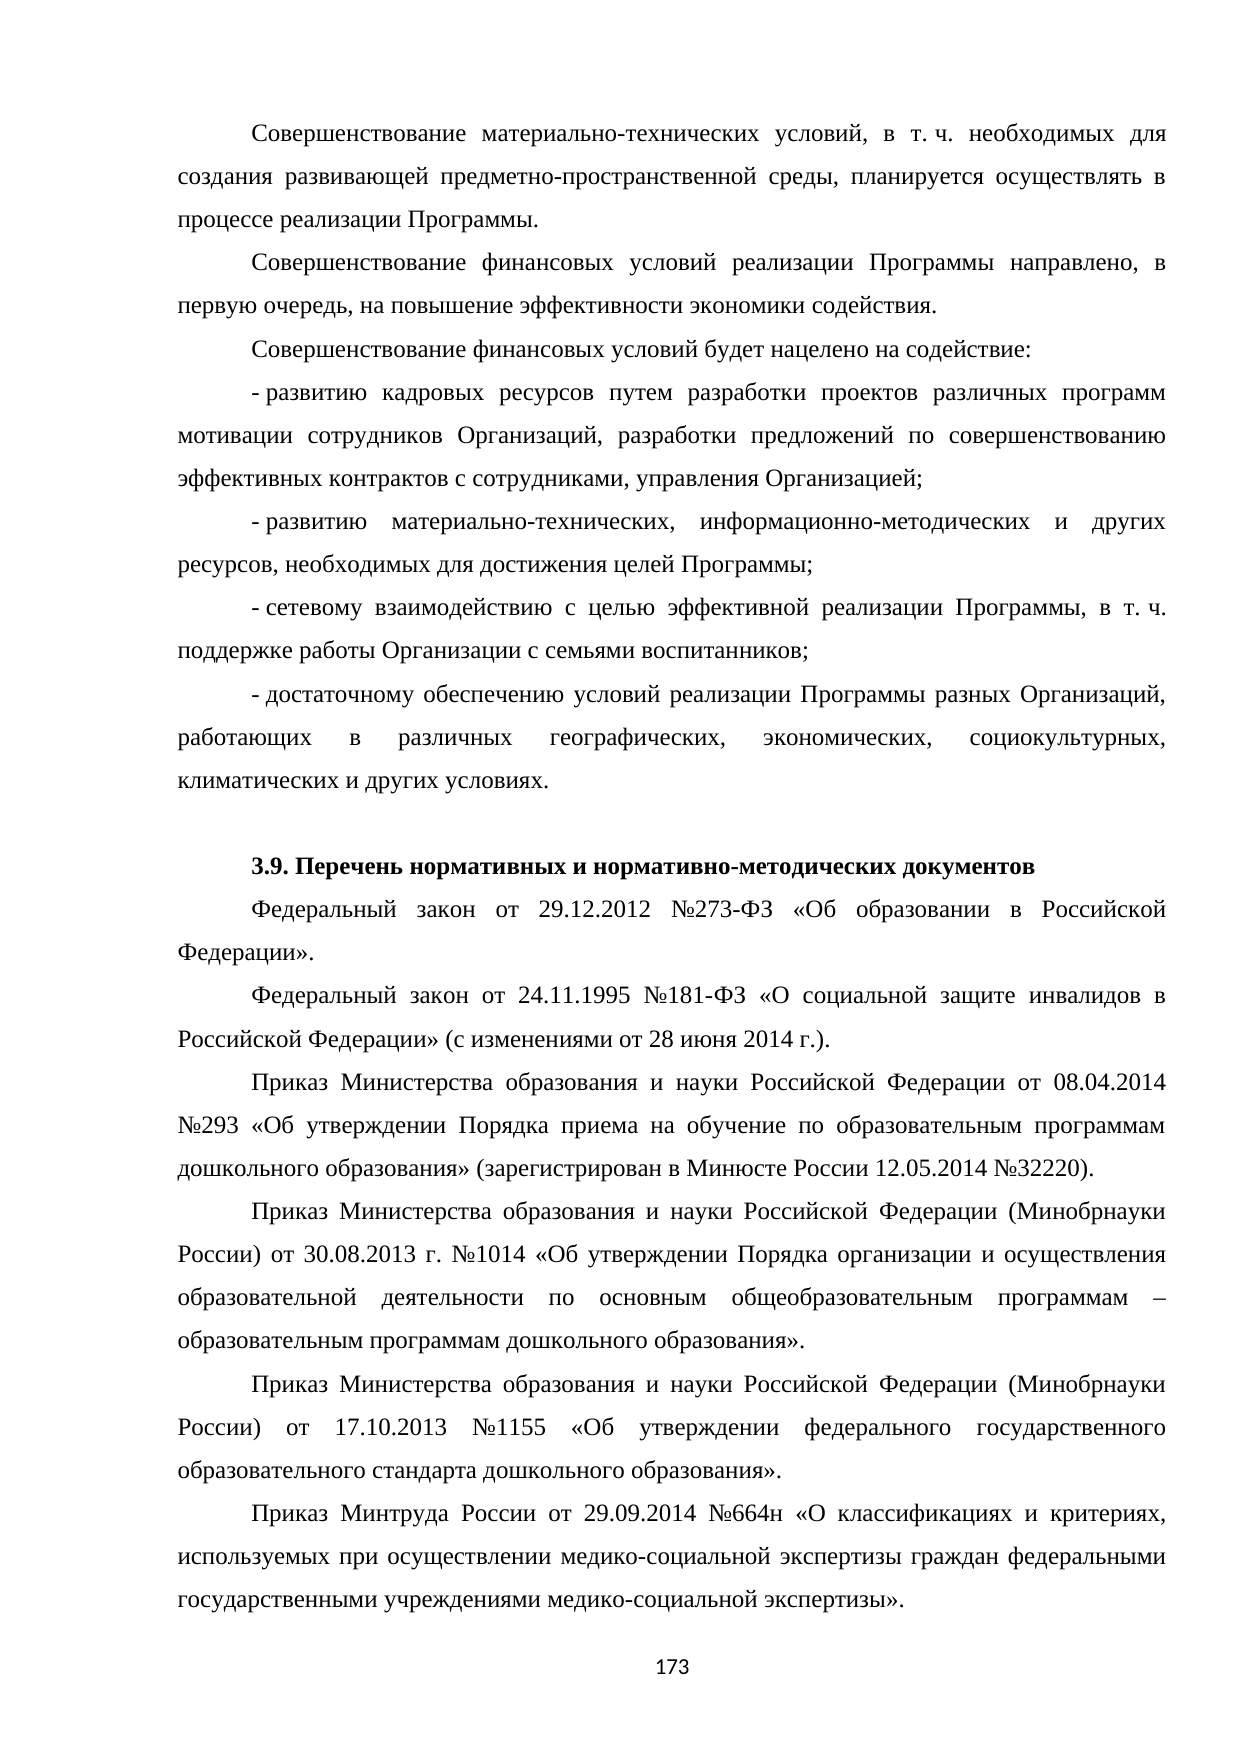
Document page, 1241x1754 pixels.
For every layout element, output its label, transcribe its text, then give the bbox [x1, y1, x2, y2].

text - развитию материально-технических, информационно-методических и других ресурсов, необходимых для достижения целей Программы; [177, 506, 1167, 578]
text Приказ Министерства образования и науки Российской Федерации (Минобрнауки России) от 17.10.2013 №1155 «Об утверждении федерального государственного образовательного стандарта дошкольного образования». [177, 1369, 1167, 1484]
text Федеральный закон от 24.11.1995 №181-ФЗ «О социальной защите инвалидов в Российской Федерации» (с изменениями от 28 июня 2014 г.). [177, 981, 1167, 1052]
text 3.9. Перечень нормативных и нормативно-методических документов [177, 851, 1167, 880]
text - достаточному обеспечению условий реализации Программы разных Организаций, работающих в различных географических, экономических, социокультурных, климатических и других условиях. [177, 679, 1167, 794]
text Приказ Минтруда России от 29.09.2014 №664н «О классификациях и критериях, используемых при осуществлении медико-социальной экспертизы граждан федеральными государственными учреждениями медико-социальной экспертизы». [177, 1498, 1167, 1613]
text Приказ Министерства образования и науки Российской Федерации (Минобрнауки России) от 30.08.2013 г. №1014 «Об утверждении Порядка организации и осуществления образовательной деятельности по основным общеобразовательным программам – образовательным программам дошкольного образования». [177, 1196, 1167, 1354]
text - сетевому взаимодействию с целью эффективной реализации Программы, в т. ч. поддержке работы Организации с семьями воспитанников; [177, 592, 1167, 664]
text Приказ Министерства образования и науки Российской Федерации от 08.04.2014 №293 «Об утверждении Порядка приема на обучение по образовательным программам дошкольного образования» (зарегистрирован в Минюсте России 12.05.2014 №32220). [177, 1067, 1167, 1182]
text Совершенствование финансовых условий реализации Программы направлено, в первую очередь, на повышение эффективности экономики содействия. [177, 247, 1167, 319]
text Совершенствование материально-технических условий, в т. ч. необходимых для создания развивающей предметно-пространственной среды, планируется осуществлять в процессе реализации Программы. [177, 118, 1167, 233]
text Федеральный закон от 29.12.2012 №273-ФЗ «Об образовании в Российской Федерации». [177, 894, 1167, 966]
text Совершенствование финансовых условий будет нацелено на содействие: [177, 334, 1167, 362]
text - развитию кадровых ресурсов путем разработки проектов различных программ мотивации сотрудников Организаций, разработки предложений по совершенствованию эффективных контрактов с сотрудниками, управления Организацией; [177, 377, 1167, 492]
